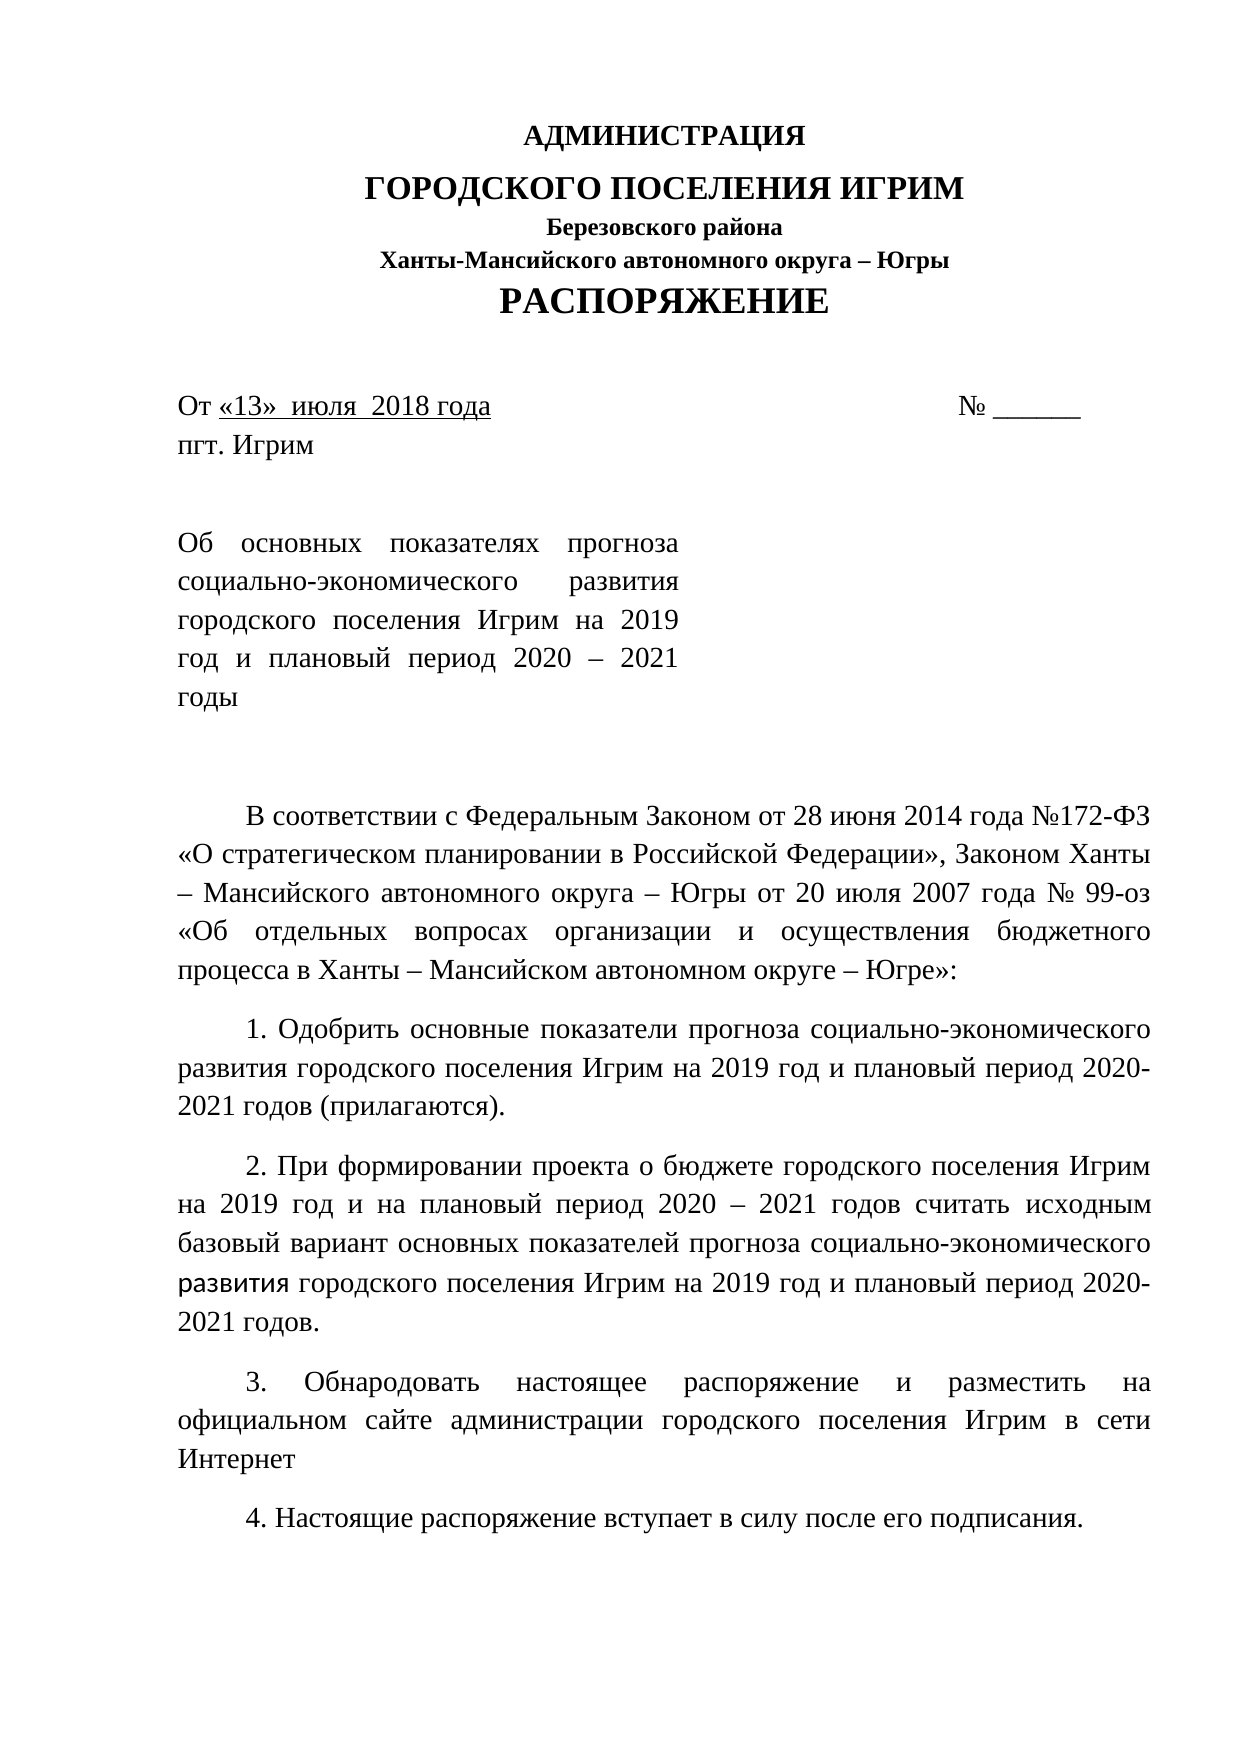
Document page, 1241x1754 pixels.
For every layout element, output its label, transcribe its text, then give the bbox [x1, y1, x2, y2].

text В соответствии с Федеральным Законом от 28 июня 2014 года №172-ФЗ «О стратегическом планировании в Российской Федерации», Законом Ханты – Мансийского автономного округа – Югры от 20 июля 2007 года № 99-оз «Об отдельных вопросах организации и осуществления бюджетного процесса в Ханты – Мансийском автономном округе – Югре»: [177, 798, 1152, 986]
text пгт. Игрим [177, 427, 1152, 461]
text От «13» июля 2018 года № ______ [177, 388, 1152, 422]
text 1. Одобрить основные показатели прогноза социально-экономического развития городского поселения Игрим на 2019 год и плановый период 2020-2021 годов (прилагаются). [177, 1011, 1152, 1122]
text Березовского района [177, 212, 1152, 241]
text 2. При формировании проекта о бюджете городского поселения Игрим на 2019 год и на плановый период 2020 – 2021 годов считать исходным базовый вариант основных показателей прогноза социально-экономического развития городского поселения Игрим на 2019 год и плановый период 2020-2021 годов. [177, 1148, 1152, 1338]
text ГОРОДСКОГО ПОСЕЛЕНИЯ ИГРИМ [177, 168, 1152, 207]
text 4. Настоящие распоряжение вступает в силу после его подписания. [177, 1500, 1152, 1534]
text Ханты-Мансийского автономного округа – Югры [177, 246, 1152, 274]
text РАСПОРЯЖЕНИЕ [177, 278, 1152, 322]
title АДМИНИСТРАЦИЯ [0, 118, 1152, 152]
text Об основных показателях прогноза социально-экономического развития городского поселения Игрим на 2019 год и плановый период 2020 – 2021 годы [177, 525, 679, 713]
text 3. Обнародовать настоящее распоряжение и разместить на официальном сайте администрации городского поселения Игрим в сети Интернет [177, 1364, 1152, 1474]
